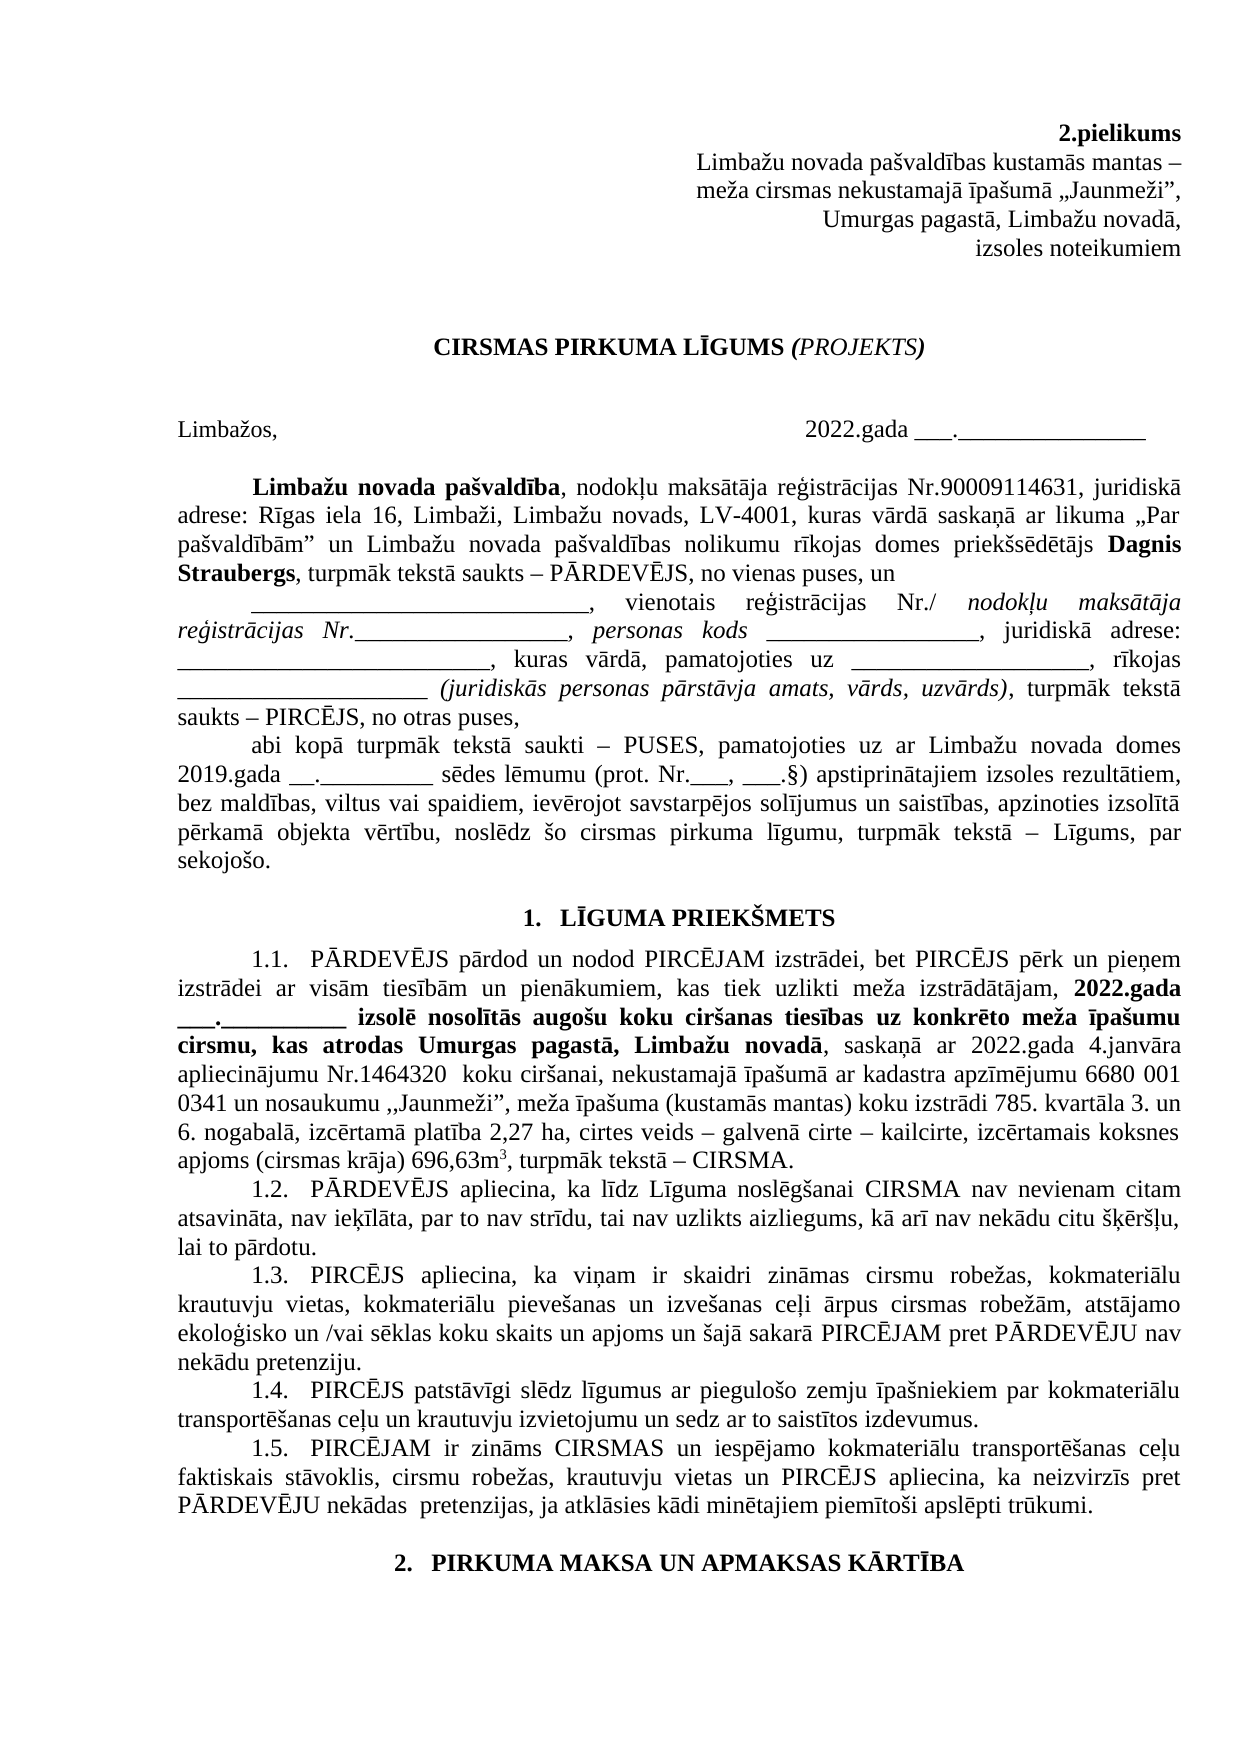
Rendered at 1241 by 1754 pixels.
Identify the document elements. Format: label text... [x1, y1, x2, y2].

text ___________________________, vienotais reģistrācijas Nr./ nodokļu maksātāja reģistrācijas Nr._________________, personas kods _________________, juridiskā adrese: _________________________, kuras vārdā, pamatojoties uz ___________________, rīkojas ____________________ (juridiskās personas pārstāvja amats, vārds, uzvārds), turpmāk tekstā saukts – PIRCĒJS, no otras puses, [177, 587, 1181, 731]
list PĀRDEVĒJS apliecina, ka līdz Līguma noslēgšanai CIRSMA nav nevienam citam atsavināta, nav ieķīlāta, par to nav strīdu, tai nav uzlikts aizliegums, kā arī nav nekādu citu šķēršļu, lai to pārdotu. [177, 1174, 1181, 1261]
text Limbažos, 2022.gada ___._______________ [177, 414, 1181, 443]
list PĀRDEVĒJS pārdod un nodod PIRCĒJAM izstrādei, bet PIRCĒJS pērk un pieņem izstrādei ar visām tiesībām un pienākumiem, kas tiek uzlikti meža izstrādātājam, 2022.gada ___.__________ izsolē nosolītās augošu koku ciršanas tiesības uz konkrēto meža īpašumu cirsmu, kas atrodas Umurgas pagastā, Limbažu novadā, saskaņā ar 2022.gada 4.janvāra apliecinājumu Nr.1464320 koku ciršanai, nekustamajā īpašumā ar kadastra apzīmējumu 6680 001 0341 un nosaukumu ,,Jaunmeži”, meža īpašuma (kustamās mantas) koku izstrādi 785. kvartāla 3. un 6. nogabalā, izcērtamā platība 2,27 ha, cirtes veids – galvenā cirte – kailcirte, izcērtamais koksnes apjoms (cirsmas krāja) 696,63m3, turpmāk tekstā – CIRSMA. [177, 944, 1181, 1174]
text meža cirsmas nekustamajā īpašumā „Jaunmeži”, [177, 176, 1181, 204]
text Limbažu novada pašvaldība, nodokļu maksātāja reģistrācijas Nr.90009114631, juridiskā adrese: Rīgas iela 16, Limbaži, Limbažu novads, LV-4001, kuras vārdā saskaņā ar likuma „Par pašvaldībām” un Limbažu novada pašvaldības nolikumu rīkojas domes priekšsēdētājs Dagnis Straubergs, turpmāk tekstā saukts – PĀRDEVĒJS, no vienas puses, un [177, 472, 1181, 587]
list LĪGUMA PRIEKŠMETS [177, 903, 1181, 932]
list PIRCĒJS apliecina, ka viņam ir skaidri zināmas cirsmu robežas, kokmateriālu krautuvju vietas, kokmateriālu pievešanas un izvešanas ceļi ārpus cirsmas robežām, atstājamo ekoloģisko un /vai sēklas koku skaits un apjoms un šajā sakarā PIRCĒJAM pret PĀRDEVĒJU nav nekādu pretenziju. [177, 1261, 1181, 1376]
text izsoles noteikumiem [177, 233, 1181, 262]
text Limbažu novada pašvaldības kustamās mantas – [177, 147, 1181, 176]
text 2.pielikums [477, 118, 1181, 147]
text abi kopā turpmāk tekstā saukti – PUSES, pamatojoties uz ar Limbažu novada domes 2019.gada __._________ sēdes lēmumu (prot. Nr.___, ___.§) apstiprinātajiem izsoles rezultātiem, bez maldības, viltus vai spaidiem, ievērojot savstarpējos solījumus un saistības, apzinoties izsolītā pērkamā objekta vērtību, noslēdz šo cirsmas pirkuma līgumu, turpmāk tekstā – Līgums, par sekojošo. [177, 731, 1181, 874]
list PIRKUMA MAKSA UN APMAKSAS KĀRTĪBA [177, 1548, 1181, 1577]
list PIRCĒJS patstāvīgi slēdz līgumus ar piegulošo zemju īpašniekiem par kokmateriālu transportēšanas ceļu un krautuvju izvietojumu un sedz ar to saistītos izdevumus. [177, 1376, 1181, 1433]
text CIRSMAS Pirkuma līgums (projekts) [177, 332, 1181, 361]
text Umurgas pagastā, Limbažu novadā, [177, 204, 1181, 233]
list PIRCĒJAM ir zināms CIRSMAS un iespējamo kokmateriālu transportēšanas ceļu faktiskais stāvoklis, cirsmu robežas, krautuvju vietas un PIRCĒJS apliecina, ka neizvirzīs pret PĀRDEVĒJU nekādas pretenzijas, ja atklāsies kādi minētajiem piemītoši apslēpti trūkumi. [177, 1433, 1181, 1519]
